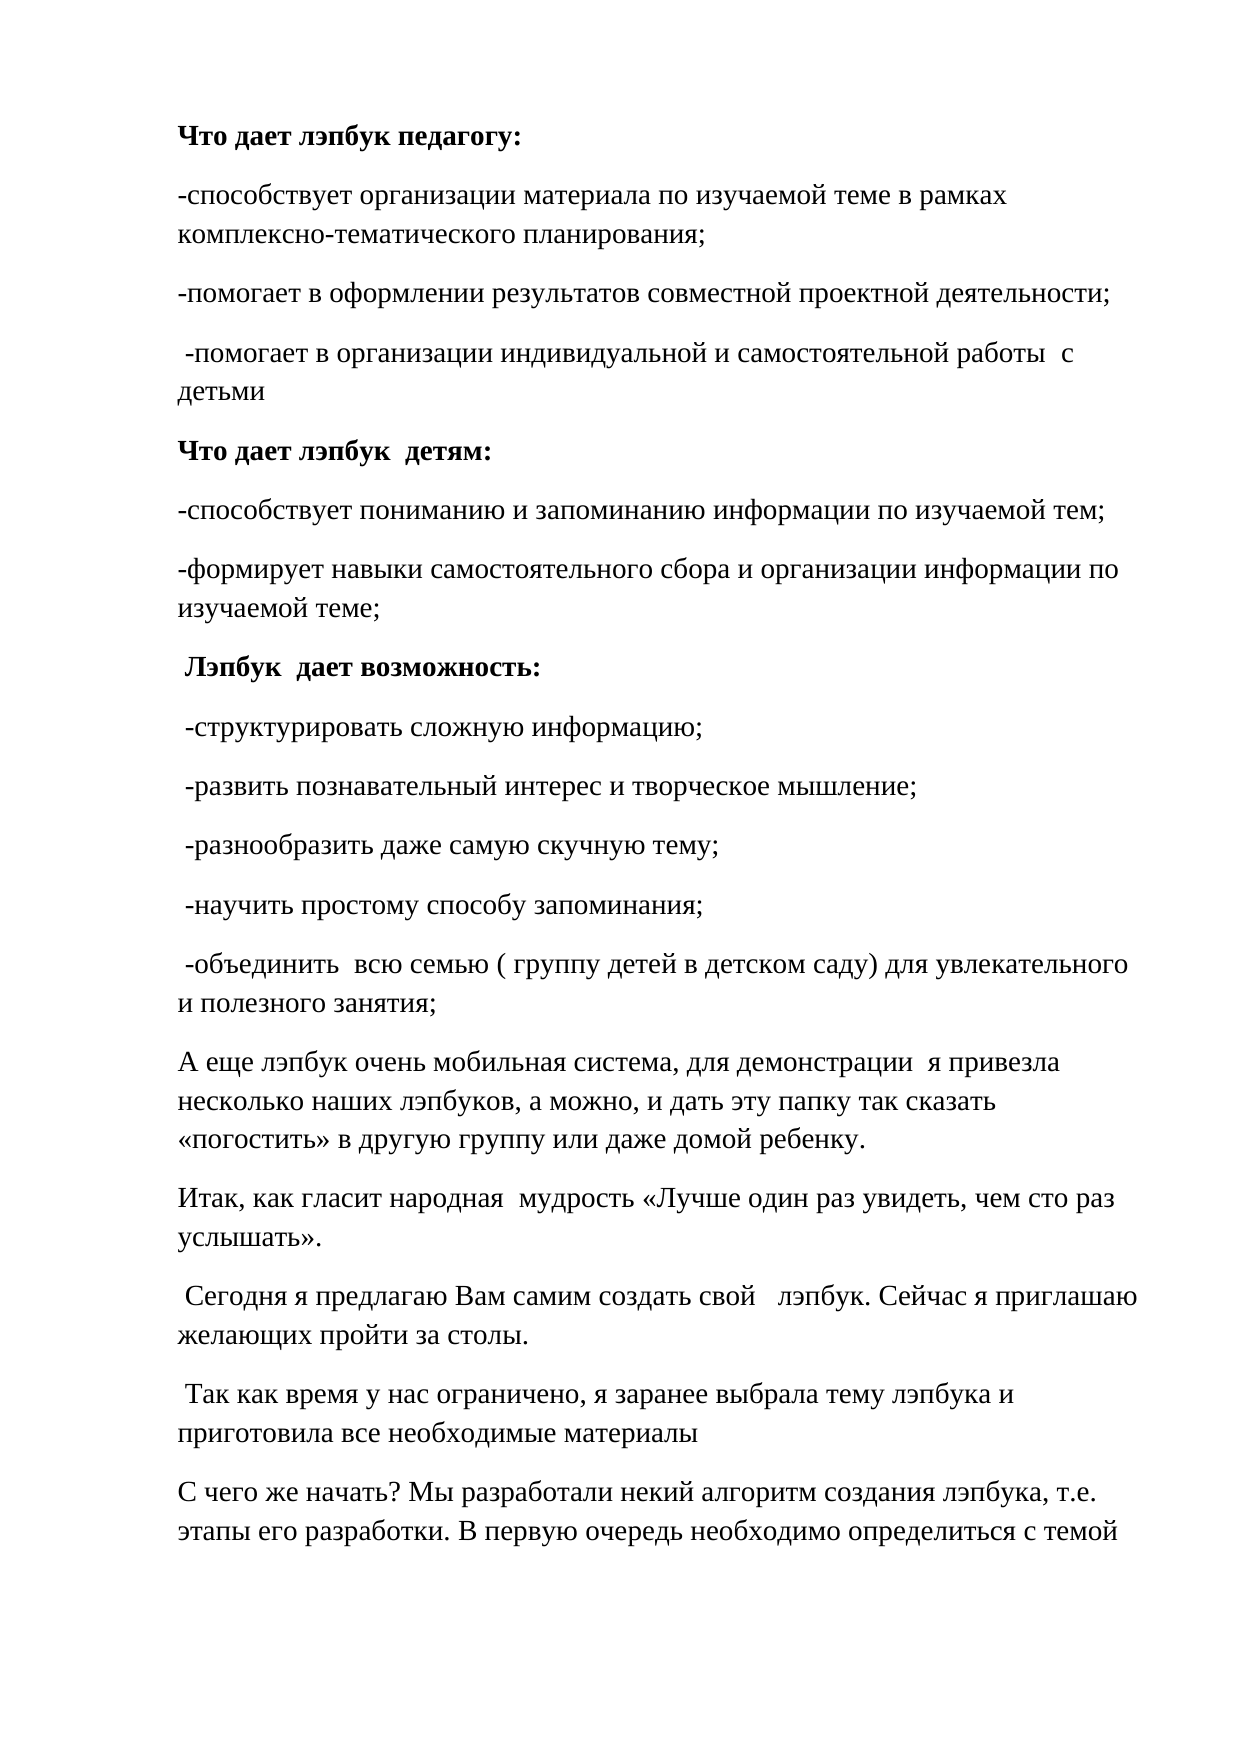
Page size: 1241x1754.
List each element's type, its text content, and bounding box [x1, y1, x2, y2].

text Лэпбук дает возможность: [177, 649, 1152, 683]
text -формирует навыки самостоятельного сбора и организации информации по изучаемой теме; [177, 551, 1152, 623]
text -помогает в организации индивидуальной и самостоятельной работы с детьми [177, 335, 1152, 407]
text Что дает лэпбук детям: [177, 433, 1152, 466]
text -способствует пониманию и запоминанию информации по изучаемой тем; [177, 492, 1152, 526]
text -развить познавательный интерес и творческое мышление; [177, 768, 1152, 802]
text Что дает лэпбук педагогу: [177, 118, 1152, 152]
text -структурировать сложную информацию; [177, 709, 1152, 742]
text С чего же начать? Мы разработали некий алгоритм создания лэпбука, т.е. этапы его разработки. В первую очередь необходимо определиться с темой [177, 1474, 1152, 1546]
text Итак, как гласит народная мудрость «Лучше один раз увидеть, чем сто раз услышать». [177, 1181, 1152, 1253]
text -научить простому способу запоминания; [177, 887, 1152, 920]
text А еще лэпбук очень мобильная система, для демонстрации я привезла несколько наших лэпбуков, а можно, и дать эту папку так сказать «погостить» в другую группу или даже домой ребенку. [177, 1044, 1152, 1155]
text -объединить всю семью ( группу детей в детском саду) для увлекательного и полезного занятия; [177, 946, 1152, 1018]
text Сегодня я предлагаю Вам самим создать свой лэпбук. Сейчас я приглашаю желающих пройти за столы. [177, 1278, 1152, 1351]
text -разнообразить даже самую скучную тему; [177, 827, 1152, 861]
text -способствует организации материала по изучаемой теме в рамках комплексно-тематического планирования; [177, 177, 1152, 249]
text Так как время у нас ограничено, я заранее выбрала тему лэпбука и приготовила все необходимые материалы [177, 1376, 1152, 1448]
text -помогает в оформлении результатов совместной проектной деятельности; [177, 275, 1152, 309]
